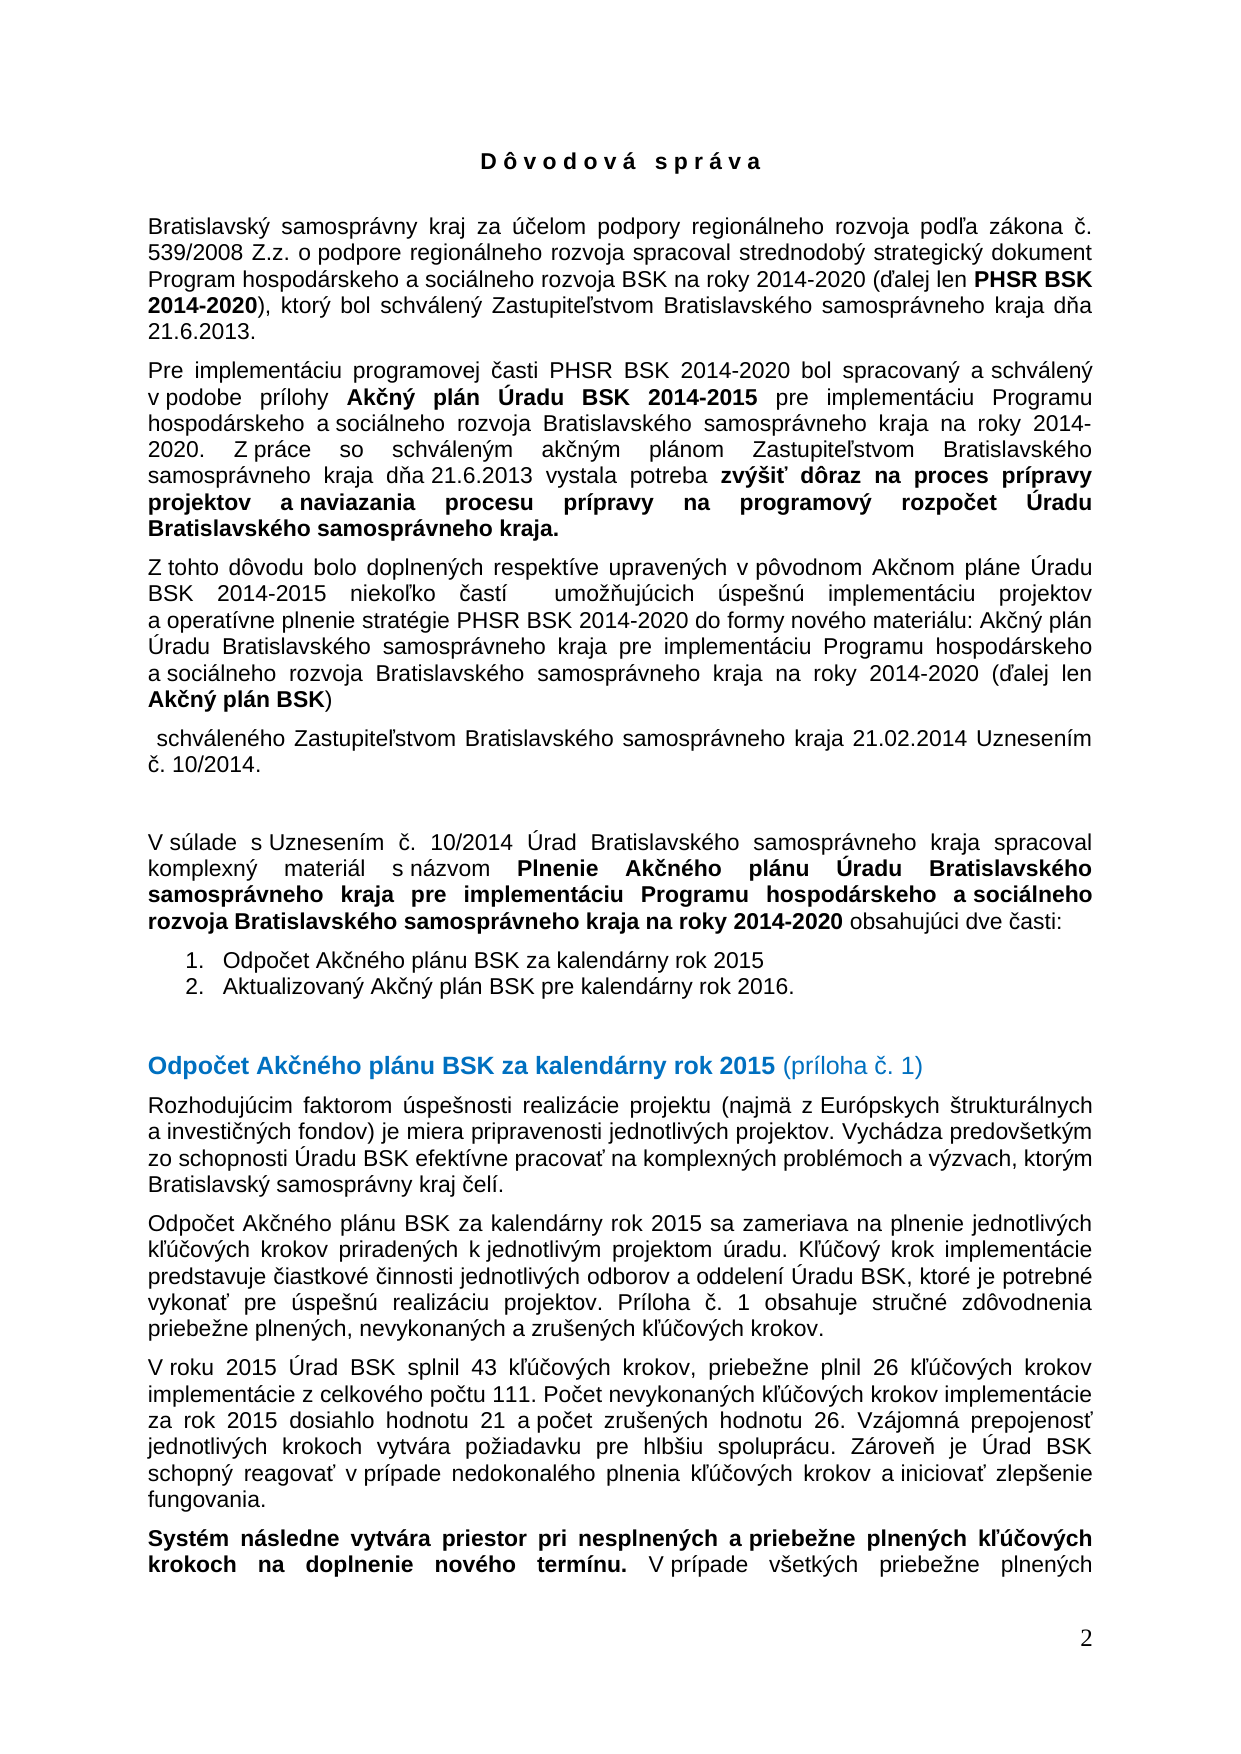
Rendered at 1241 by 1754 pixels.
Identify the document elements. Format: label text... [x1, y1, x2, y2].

text D ô v o d o v á s p r á v a [148, 148, 1093, 174]
text Pre implementáciu programovej časti PHSR BSK 2014-2020 bol spracovaný a schválený v podobe prílohy Akčný plán Úradu BSK 2014-2015 pre implementáciu Programu hospodárskeho a sociálneho rozvoja Bratislavského samosprávneho kraja na roky 2014-2020. Z práce so schváleným akčným plánom Zastupiteľstvom Bratislavského samosprávneho kraja dňa 21.6.2013 vystala potreba zvýšiť dôraz na proces prípravy projektov a naviazania procesu prípravy na programový rozpočet Úradu Bratislavského samosprávneho kraja. [148, 357, 1093, 542]
text schváleného Zastupiteľstvom Bratislavského samosprávneho kraja 21.02.2014 Uznesením č. 10/2014. [148, 725, 1093, 777]
text V roku 2015 Úrad BSK splnil 43 kľúčových krokov, priebežne plnil 26 kľúčových krokov implementácie z celkového počtu 111. Počet nevykonaných kľúčových krokov implementácie za rok 2015 dosiahlo hodnotu 21 a počet zrušených hodnotu 26. Vzájomná prepojenosť jednotlivých krokoch vytvára požiadavku pre hlbšiu spoluprácu. Zároveň je Úrad BSK schopný reagovať v prípade nedokonalého plnenia kľúčových krokov a iniciovať zlepšenie fungovania. [148, 1354, 1093, 1512]
text Z tohto dôvodu bolo doplnených respektíve upravených v pôvodnom Akčnom pláne Úradu BSK 2014-2015 niekoľko častí umožňujúcich úspešnú implementáciu projektov a operatívne plnenie stratégie PHSR BSK 2014-2020 do formy nového materiálu: Akčný plán Úradu Bratislavského samosprávneho kraja pre implementáciu Programu hospodárskeho a sociálneho rozvoja Bratislavského samosprávneho kraja na roky 2014-2020 (ďalej len Akčný plán BSK) [148, 554, 1093, 712]
text Bratislavský samosprávny kraj za účelom podpory regionálneho rozvoja podľa zákona č. 539/2008 Z.z. o podpore regionálneho rozvoja spracoval strednodobý strategický dokument Program hospodárskeho a sociálneho rozvoja BSK na roky 2014-2020 (ďalej len PHSR BSK 2014-2020), ktorý bol schválený Zastupiteľstvom Bratislavského samosprávneho kraja dňa 21.6.2013. [148, 213, 1093, 344]
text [148, 1525, 1093, 1577]
text V súlade s Uznesením č. 10/2014 Úrad Bratislavského samosprávneho kraja spracoval komplexný materiál s názvom Plnenie Akčného plánu Úradu Bratislavského samosprávneho kraja pre implementáciu Programu hospodárskeho a sociálneho rozvoja Bratislavského samosprávneho kraja na roky 2014-2020 obsahujúci dve časti: [148, 829, 1093, 934]
list Odpočet Akčného plánu BSK za kalendárny rok 2015 [185, 947, 1093, 973]
text Odpočet Akčného plánu BSK za kalendárny rok 2015 (príloha č. 1) [148, 1051, 1093, 1079]
text Rozhodujúcim faktorom úspešnosti realizácie projektu (najmä z Európskych štrukturálnych a investičných fondov) je miera pripravenosti jednotlivých projektov. Vychádza predovšetkým zo schopnosti Úradu BSK efektívne pracovať na komplexných problémoch a výzvach, ktorým Bratislavský samosprávny kraj čelí. [148, 1092, 1093, 1197]
text Odpočet Akčného plánu BSK za kalendárny rok 2015 sa zameriava na plnenie jednotlivých kľúčových krokov priradených k jednotlivým projektom úradu. Kľúčový krok implementácie predstavuje čiastkové činnosti jednotlivých odborov a oddelení Úradu BSK, ktoré je potrebné vykonať pre úspešnú realizáciu projektov. Príloha č. 1 obsahuje stručné zdôvodnenia priebežne plnených, nevykonaných a zrušených kľúčových krokov. [148, 1210, 1093, 1342]
list Aktualizovaný Akčný plán BSK pre kalendárny rok 2016. [185, 973, 1093, 999]
